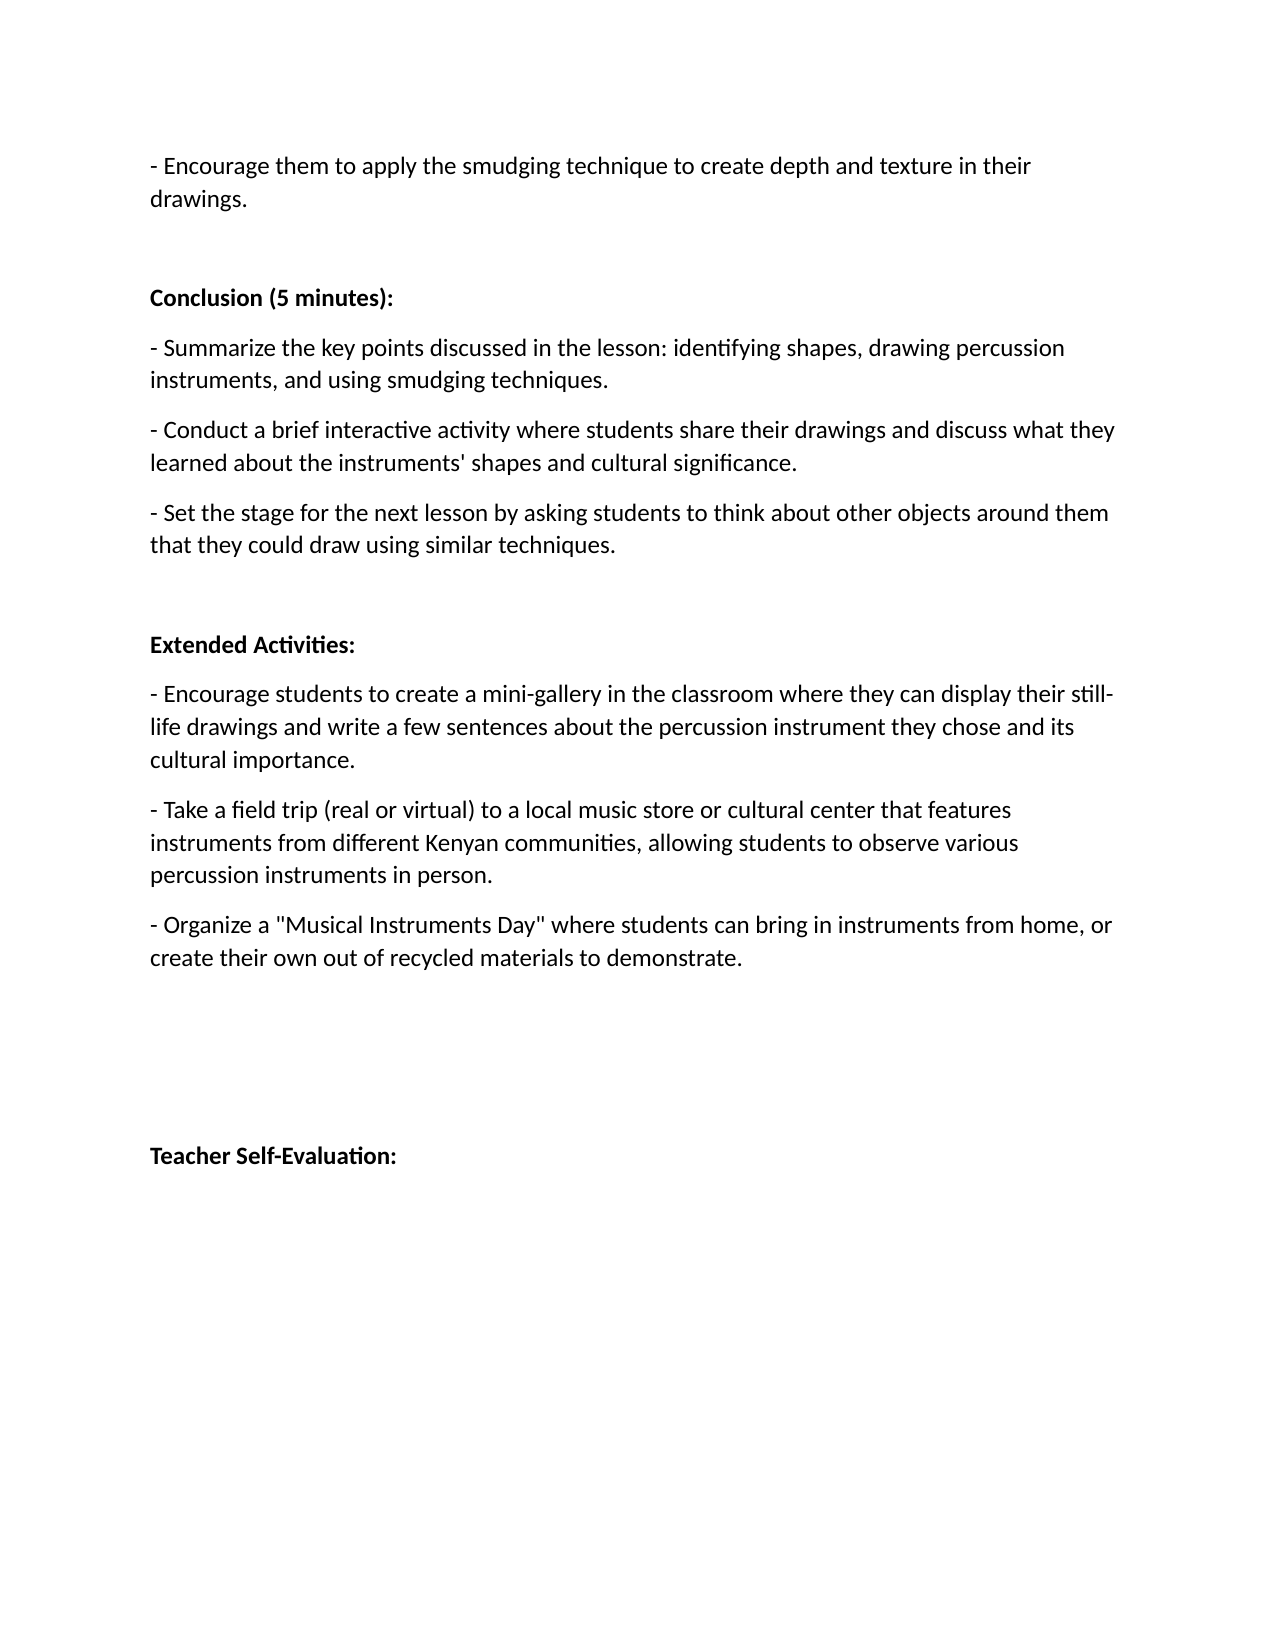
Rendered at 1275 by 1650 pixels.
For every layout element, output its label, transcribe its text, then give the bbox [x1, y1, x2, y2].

text Conclusion (5 minutes): [150, 282, 1125, 313]
text Teacher Self-Evaluation: [150, 1140, 1125, 1171]
text - Conduct a brief interactive activity where students share their drawings and discuss what they learned about the instruments' shapes and cultural significance. [150, 414, 1125, 478]
text - Encourage them to apply the smudging technique to create depth and texture in their drawings. [150, 150, 1125, 213]
text - Encourage students to create a mini-gallery in the classroom where they can display their still-life drawings and write a few sentences about the percussion instrument they chose and its cultural importance. [150, 678, 1125, 775]
text - Organize a "Musical Instruments Day" where students can bring in instruments from home, or create their own out of recycled materials to demonstrate. [150, 909, 1125, 973]
text - Set the stage for the next lesson by asking students to think about other objects around them that they could draw using similar techniques. [150, 497, 1125, 560]
text Extended Activities: [150, 629, 1125, 659]
text - Take a field trip (real or virtual) to a local music store or cultural center that features instruments from different Kenyan communities, allowing students to observe various percussion instruments in person. [150, 794, 1125, 890]
text - Summarize the key points discussed in the lesson: identifying shapes, drawing percussion instruments, and using smudging techniques. [150, 332, 1125, 395]
